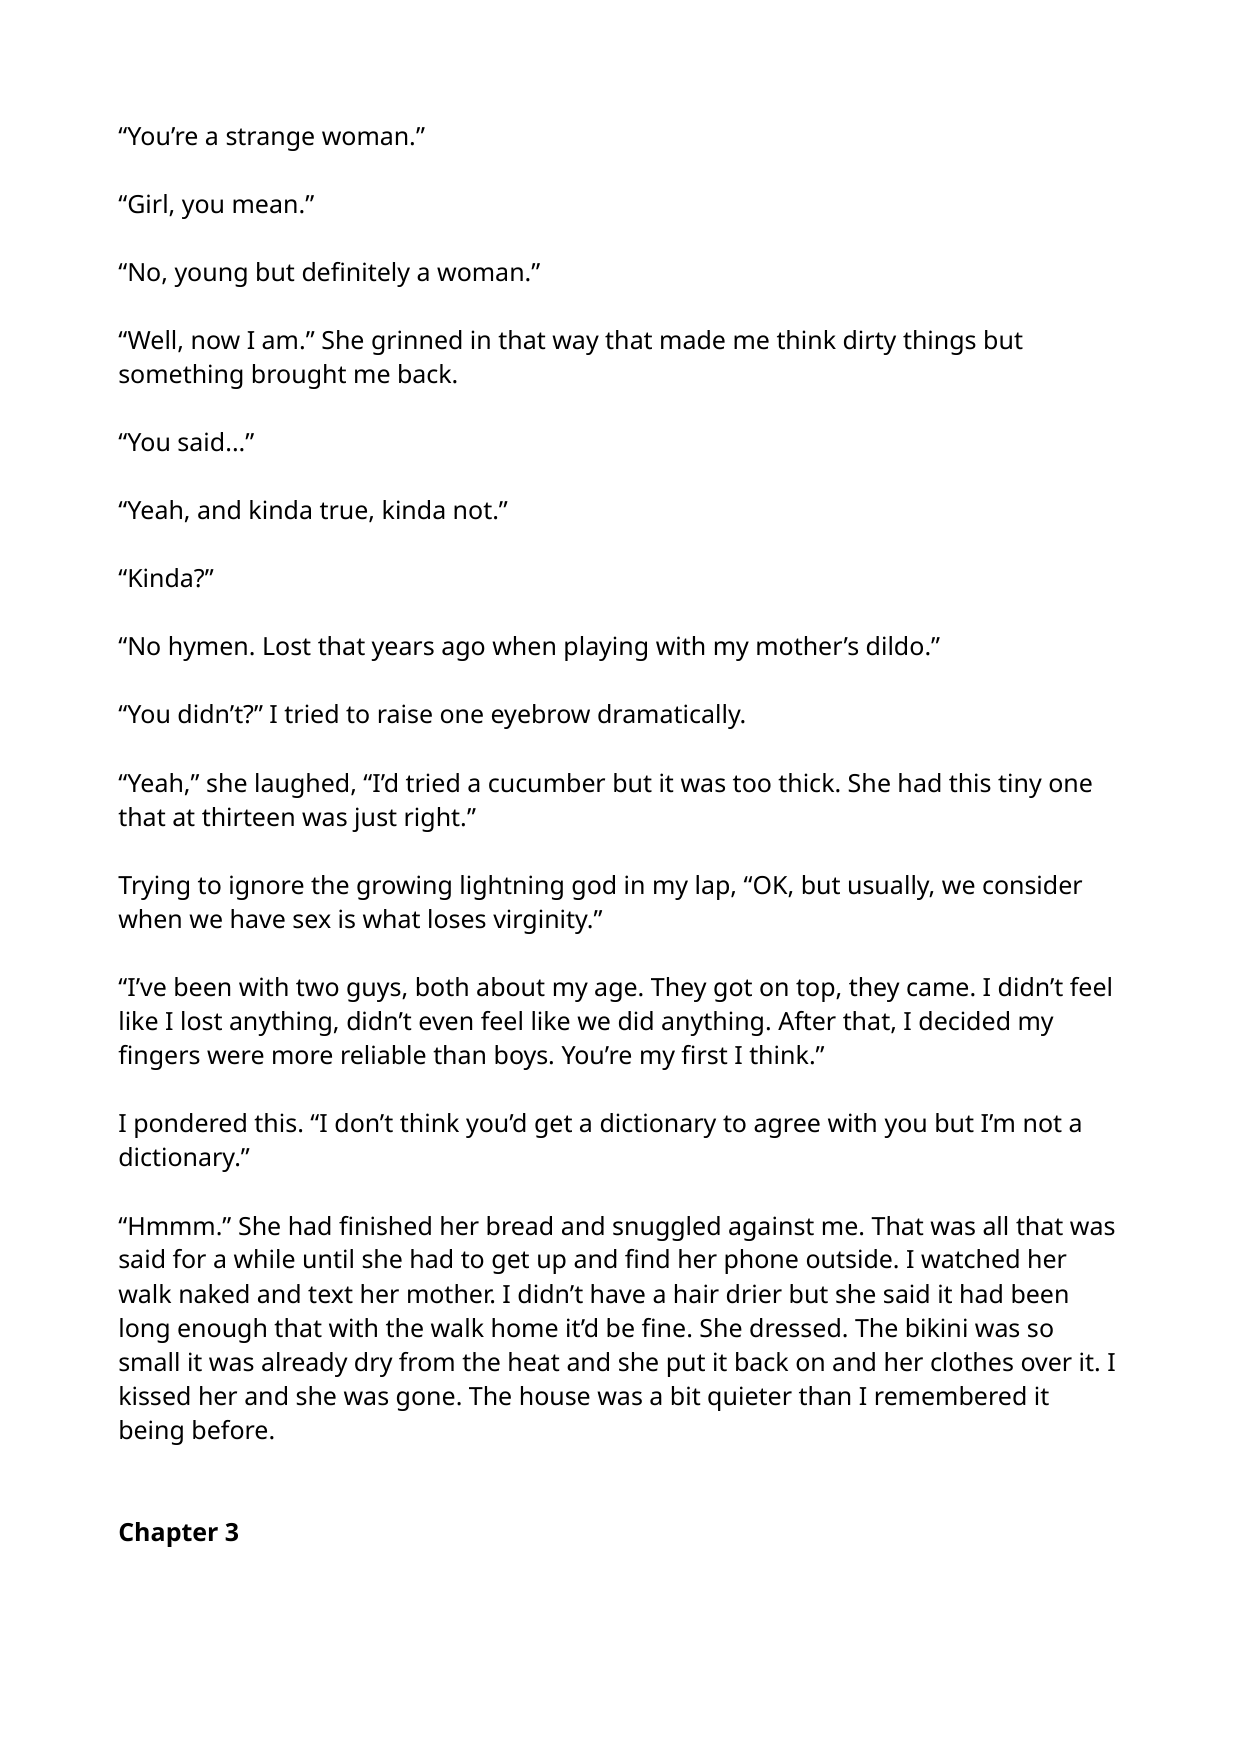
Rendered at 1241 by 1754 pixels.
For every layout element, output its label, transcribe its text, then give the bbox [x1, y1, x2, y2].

text “Girl, you mean.” [118, 186, 1122, 220]
text Trying to ignore the growing lightning god in my lap, “OK, but usually, we consider when we have sex is what loses virginity.” [118, 867, 1122, 936]
text “Hmmm.” She had finished her bread and snuggled against me. That was all that was said for a while until she had to get up and find her phone outside. I watched her walk naked and text her mother. I didn’t have a hair drier but she said it had been long enough that with the walk home it’d be fine. She dressed. The bikini was so small it was already dry from the heat and she put it back on and her clothes over it. I kissed her and she was gone. The house was a bit quieter than I remembered it being before. [118, 1208, 1122, 1447]
text “You’re a strange woman.” [118, 118, 1122, 152]
text I pondered this. “I don’t think you’d get a dictionary to agree with you but I’m not a dictionary.” [118, 1106, 1122, 1174]
text Chapter 3 [118, 1515, 1122, 1549]
text “Well, now I am.” She grinned in that way that made me think dirty things but something brought me back. [118, 322, 1122, 391]
text “I’ve been with two guys, both about my age. They got on top, they came. I didn’t feel like I lost anything, didn’t even feel like we did anything. After that, I decided my fingers were more reliable than boys. You’re my first I think.” [118, 970, 1122, 1072]
text “Kinda?” [118, 561, 1122, 595]
text “You said...” [118, 425, 1122, 459]
text “You didn’t?” I tried to raise one eyebrow dramatically. [118, 697, 1122, 731]
text “Yeah, and kinda true, kinda not.” [118, 493, 1122, 527]
text “Yeah,” she laughed, “I’d tried a cucumber but it was too thick. She had this tiny one that at thirteen was just right.” [118, 765, 1122, 833]
text “No, young but definitely a woman.” [118, 254, 1122, 288]
text “No hymen. Lost that years ago when playing with my mother’s dildo.” [118, 629, 1122, 663]
